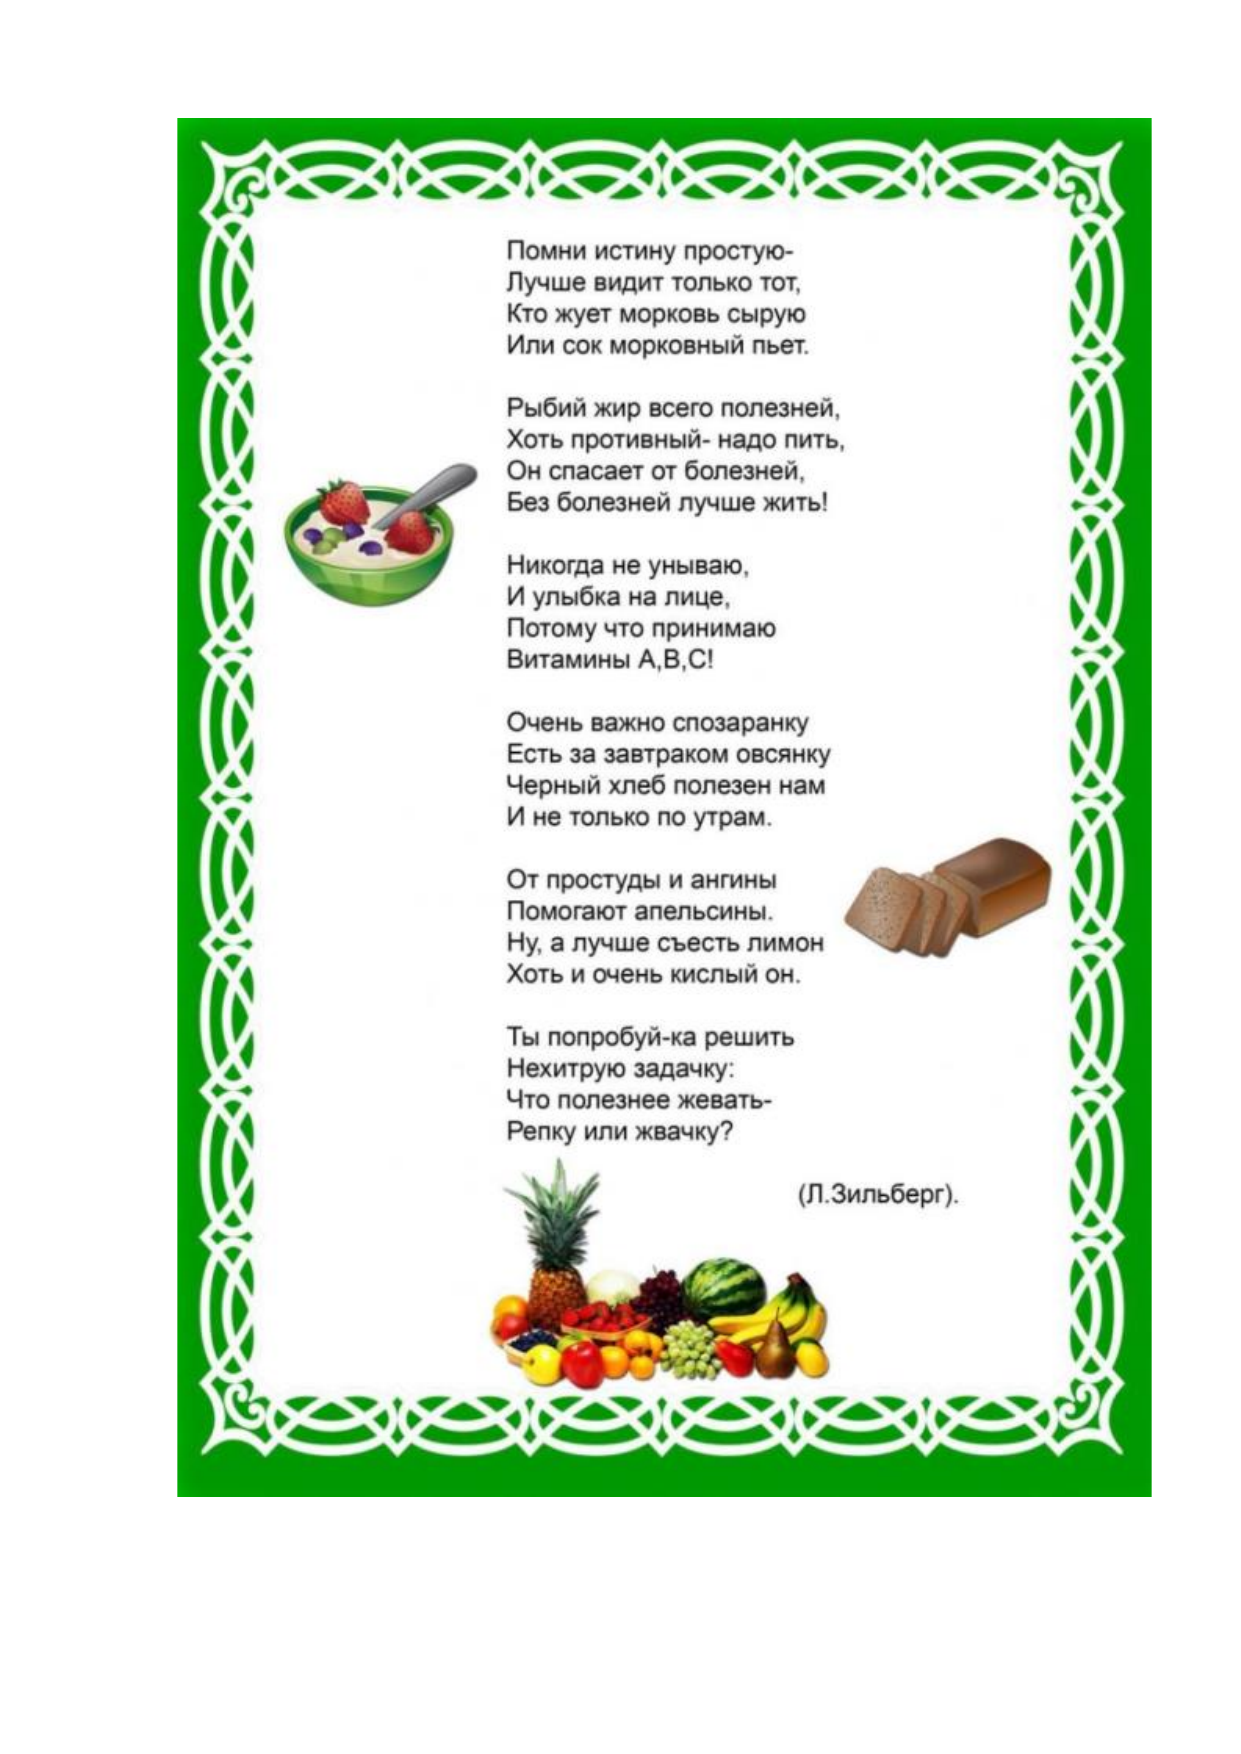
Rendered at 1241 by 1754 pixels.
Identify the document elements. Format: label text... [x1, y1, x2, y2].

picture [177, 118, 1152, 1497]
